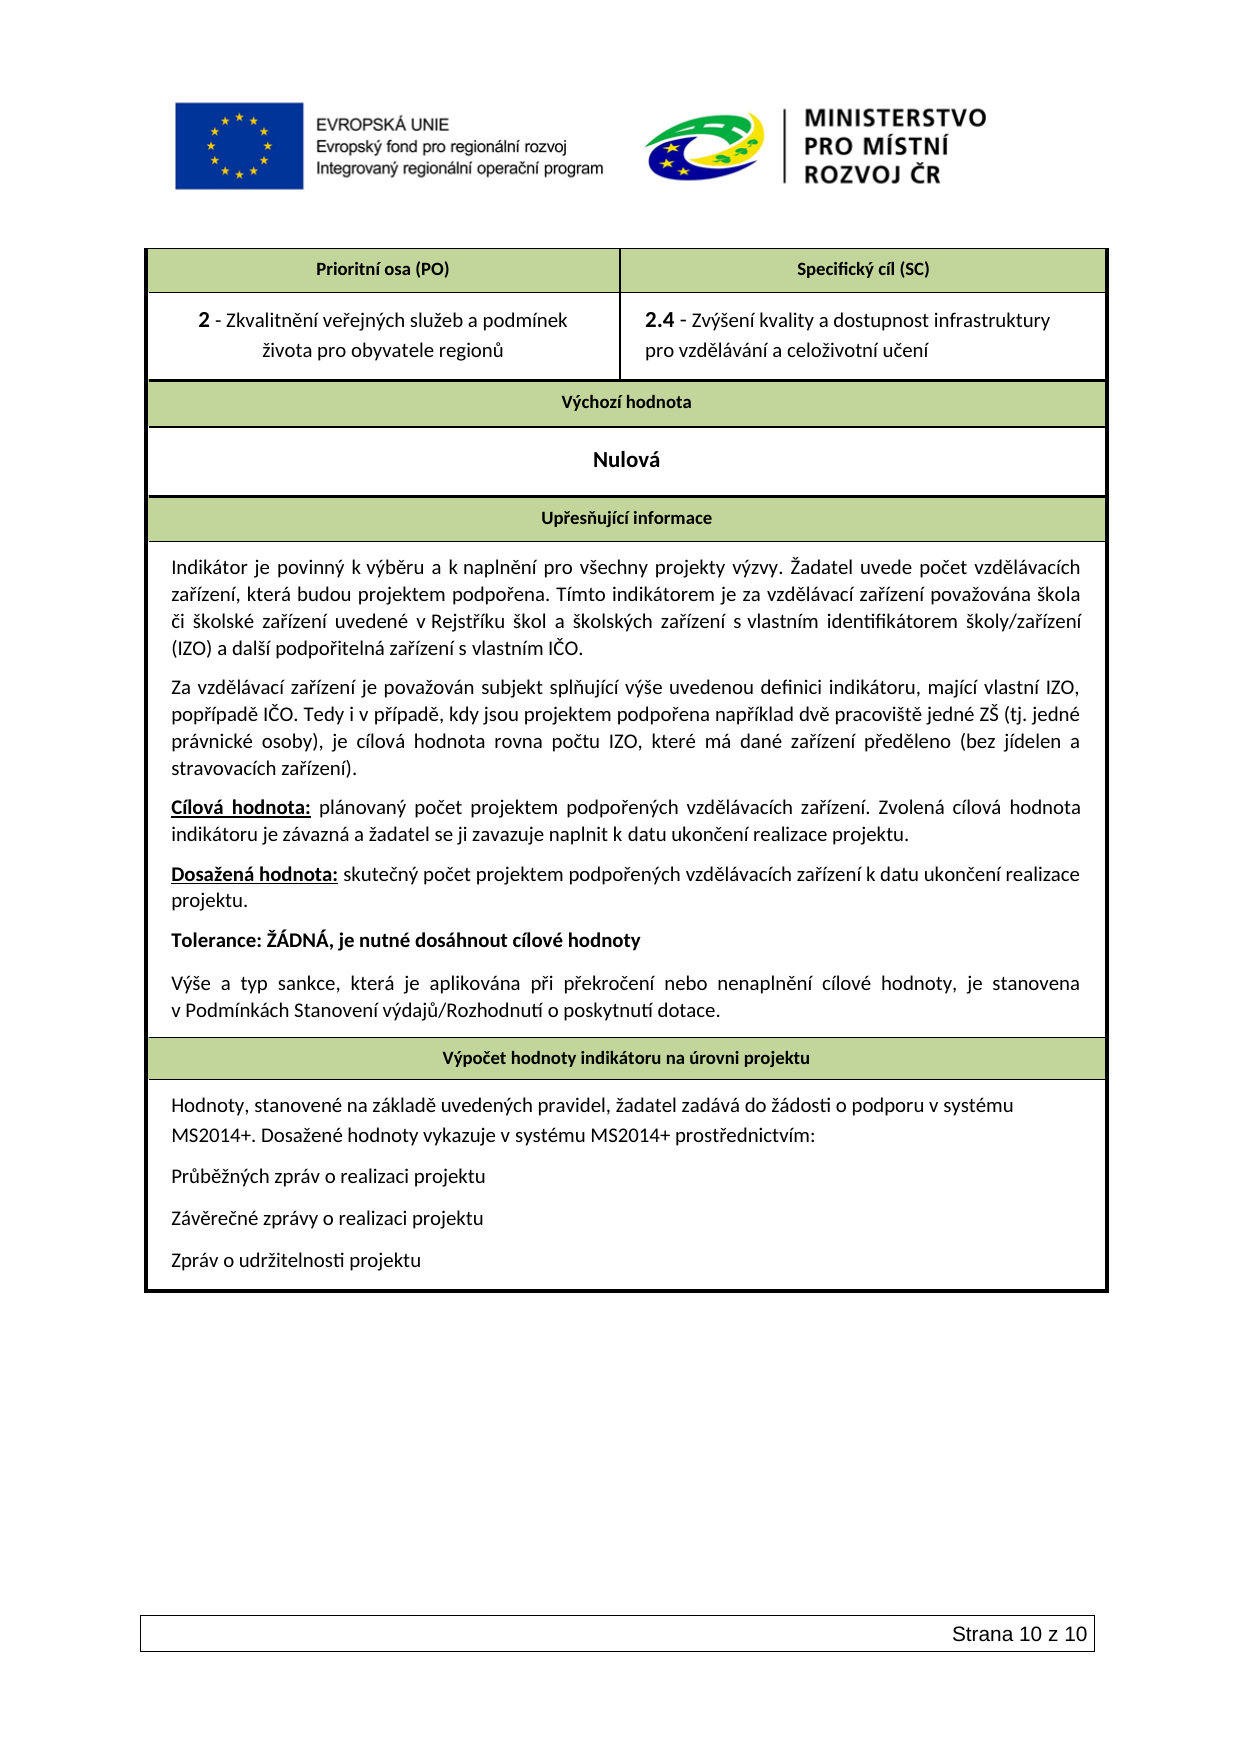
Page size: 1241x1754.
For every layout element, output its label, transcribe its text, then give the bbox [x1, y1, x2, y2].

table_cell Prioritní osa (PO) [148, 249, 619, 292]
table_cell Výchozí hodnota [148, 380, 1105, 426]
table_cell Hodnoty, stanovené na základě uvedených pravidel, žadatel zadává do žádosti o podporu v systému MS2014+. Dosažené hodnoty vykazuje v systému MS2014+ prostřednictvím: Průběžných zpráv o realizaci projektu Závěrečné zprávy o realizaci projektu Zpráv o udržitelnosti projektu [148, 1080, 1105, 1289]
table_cell Indikátor je povinný k výběru a k naplnění pro všechny projekty výzvy. Žadatel uvede počet vzdělávacích zařízení, která budou projektem podpořena. Tímto indikátorem je za vzdělávací zařízení považována škola či školské zařízení uvedené v Rejstříku škol a školských zařízení s vlastním identifikátorem školy/zařízení (IZO) a další podpořitelná zařízení s vlastním IČO. Za vzdělávací zařízení je považován subjekt splňující výše uvedenou definici indikátoru, mající vlastní IZO, popřípadě IČO. Tedy i v případě, kdy jsou projektem podpořena například dvě pracoviště jedné ZŠ (tj. jedné právnické osoby), je cílová hodnota rovna počtu IZO, které má dané zařízení předěleno (bez jídelen a stravovacích zařízení). Cílová hodnota: plánovaný počet projektem podpořených vzdělávacích zařízení. Zvolená cílová hodnota indikátoru je závazná a žadatel se ji zavazuje naplnit k datu ukončení realizace projektu. Dosažená hodnota: skutečný počet projektem podpořených vzdělávacích zařízení k datu ukončení realizace projektu. Tolerance: ŽÁDNÁ, je nutné dosáhnout cílové hodnoty Výše a typ sankce, která je aplikována při překročení nebo nenaplnění cílové hodnoty, je stanovena v Podmínkách Stanovení výdajů/Rozhodnutí o poskytnutí dotace. [148, 542, 1105, 1037]
table_cell Výpočet hodnoty indikátoru na úrovni projektu [148, 1038, 1105, 1079]
picture [147, 73, 1014, 218]
table_cell 2.4 - Zvýšení kvality a dostupnost infrastruktury pro vzdělávání a celoživotní učení [621, 293, 1105, 379]
table_cell Upřesňující informace [148, 496, 1105, 541]
table_cell Specifický cíl (SC) [621, 249, 1105, 292]
table_cell Nulová [148, 427, 1105, 494]
table_cell 2 - Zkvalitnění veřejných služeb a podmínek života pro obyvatele regionů [148, 293, 619, 379]
